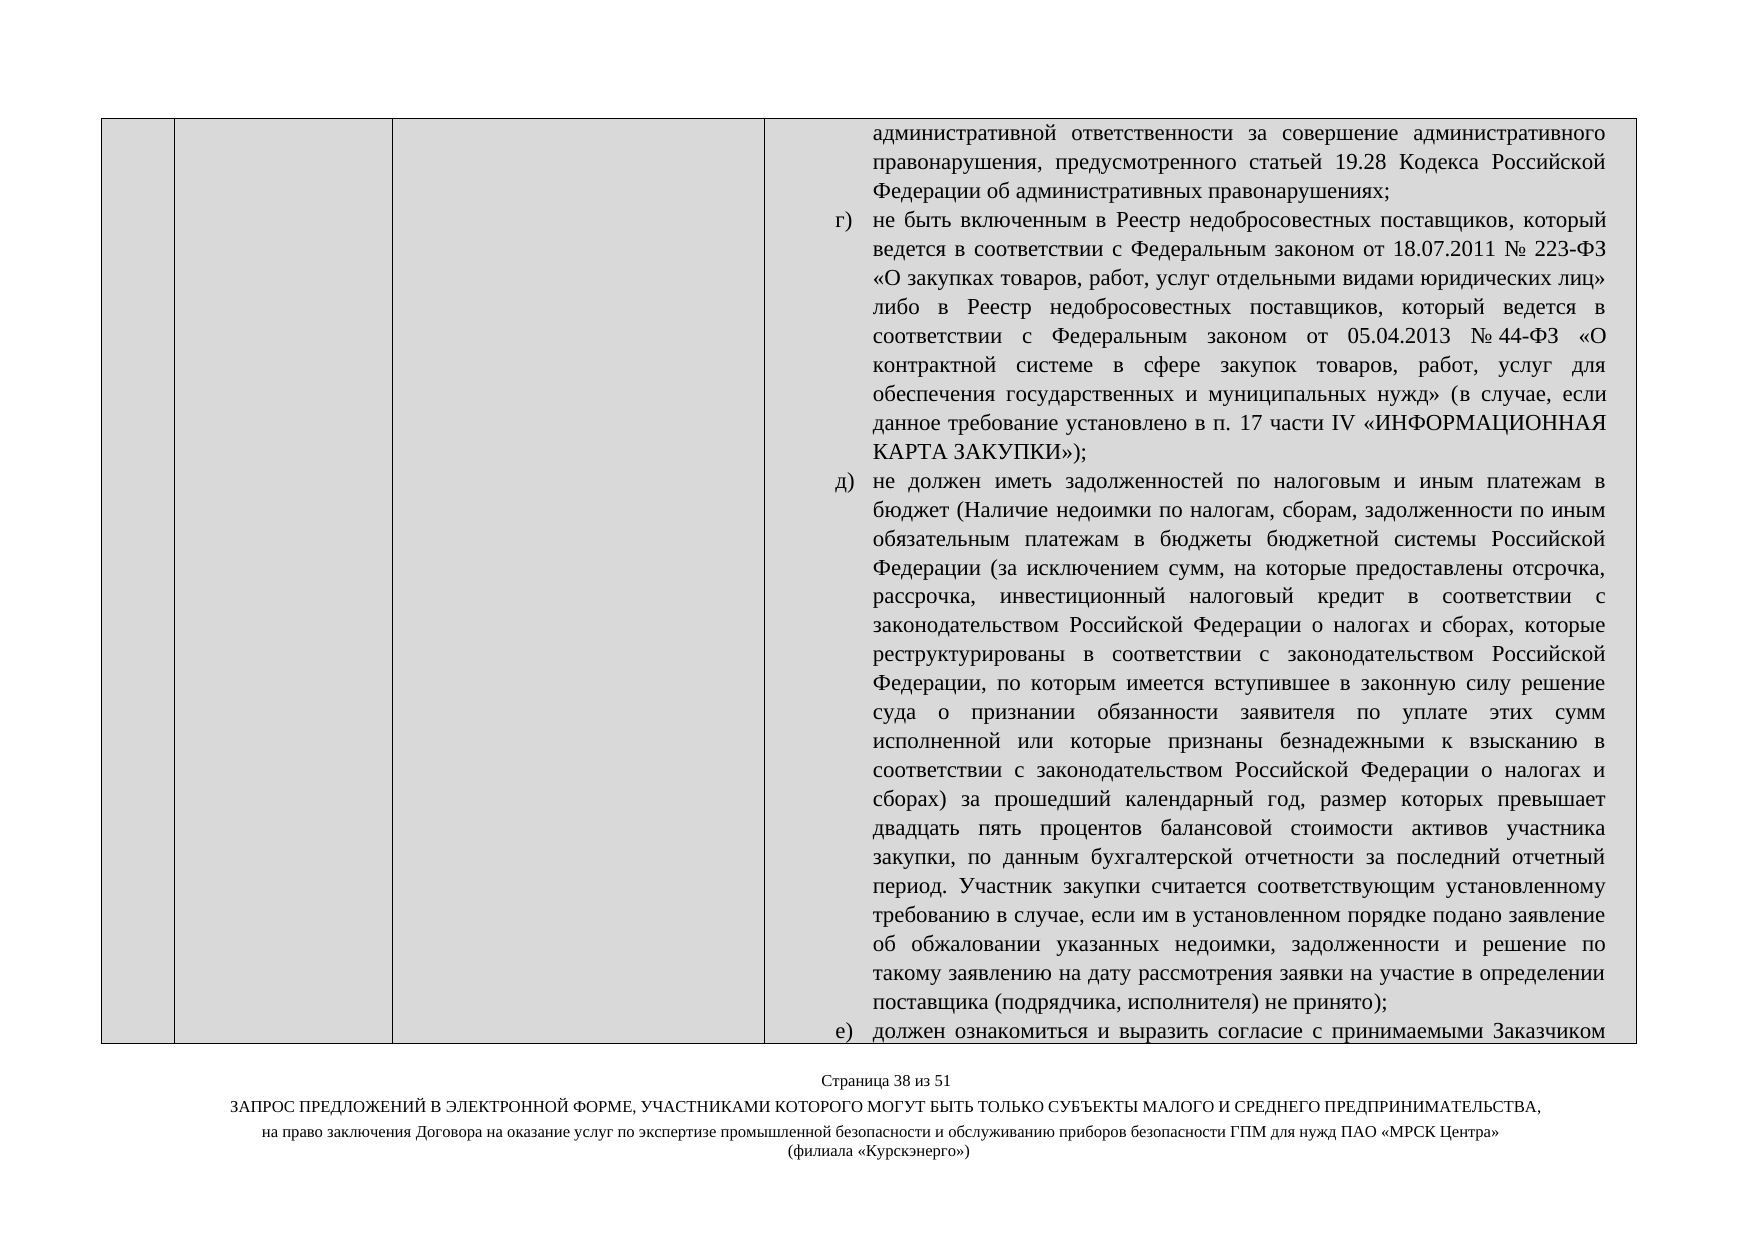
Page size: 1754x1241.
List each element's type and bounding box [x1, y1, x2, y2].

table_cell [393, 119, 764, 1043]
table_cell [175, 119, 392, 1043]
table_cell [102, 119, 174, 1043]
table_cell [765, 119, 1636, 1043]
